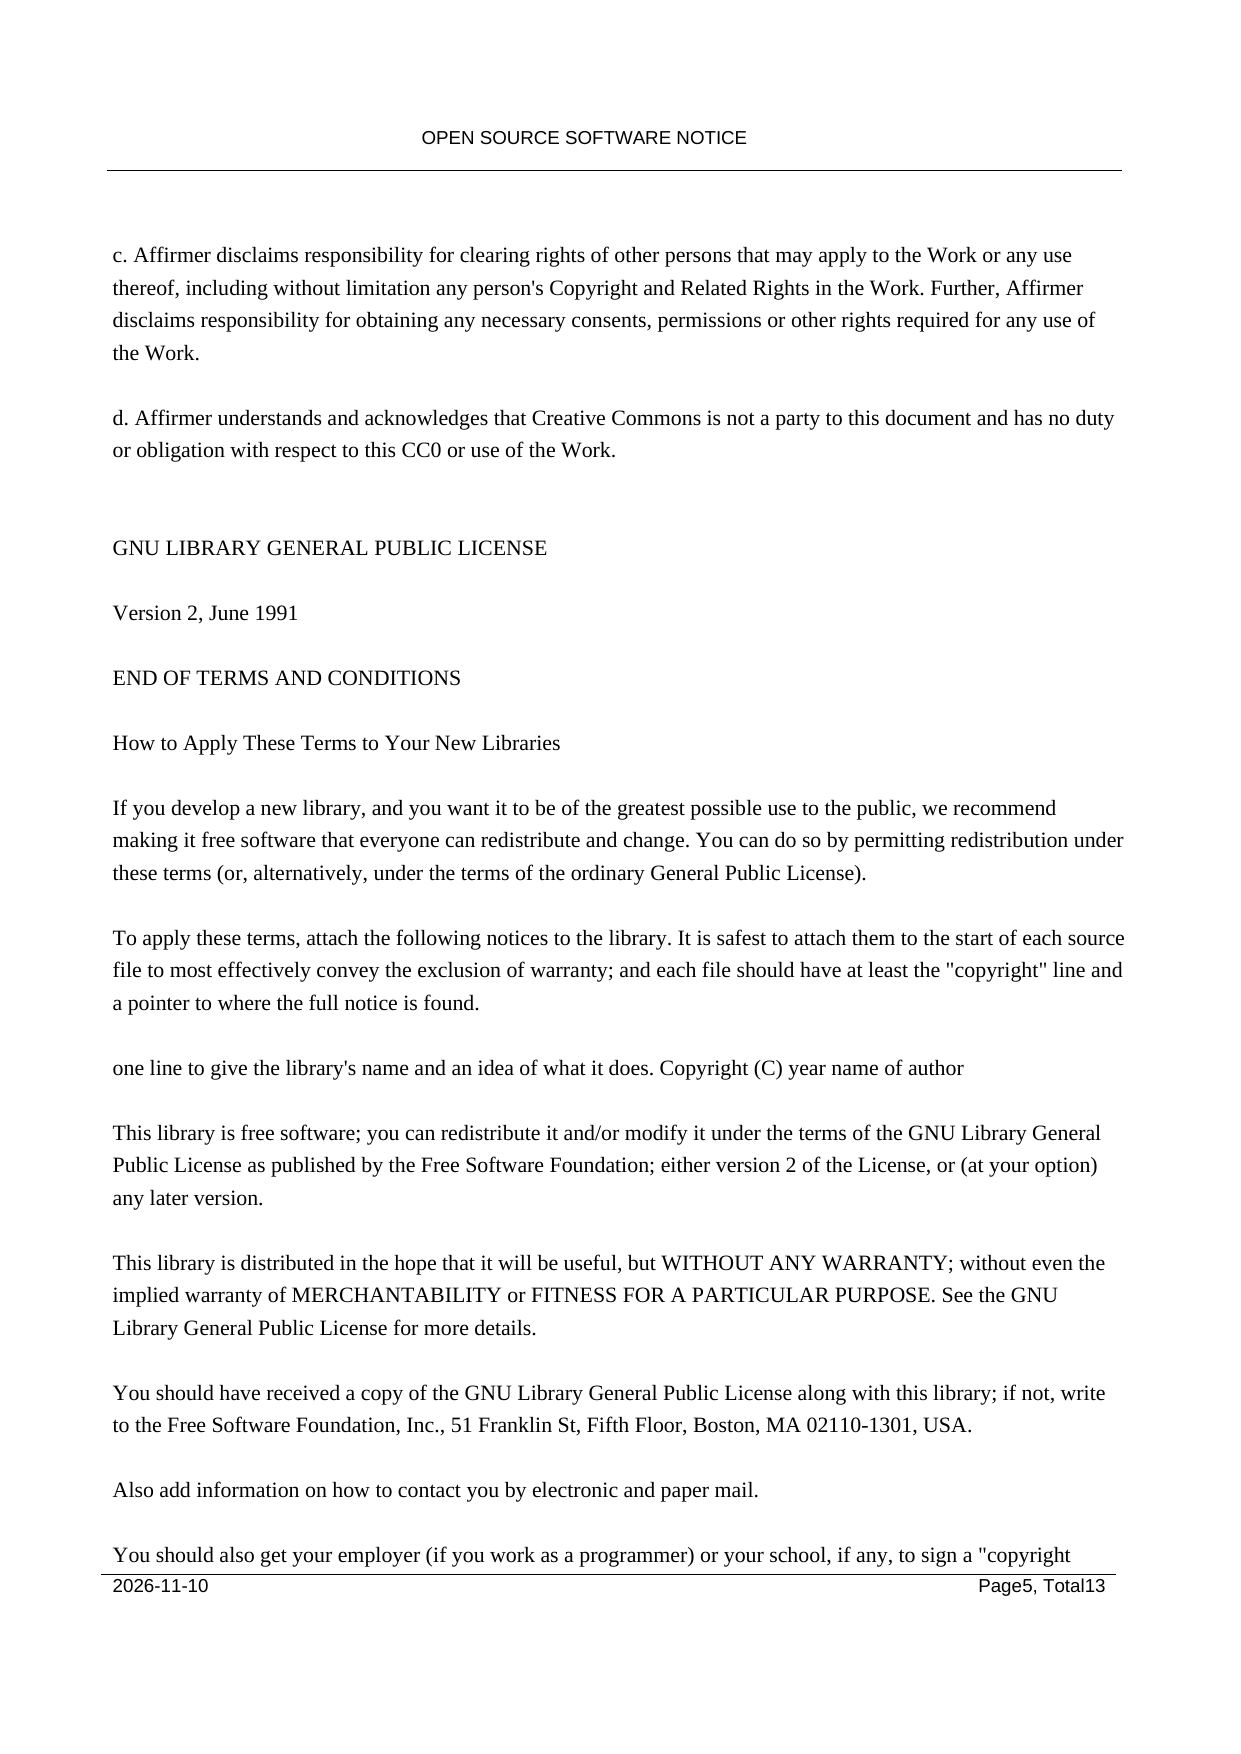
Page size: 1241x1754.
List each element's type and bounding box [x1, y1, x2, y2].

text [112, 206, 1128, 1571]
